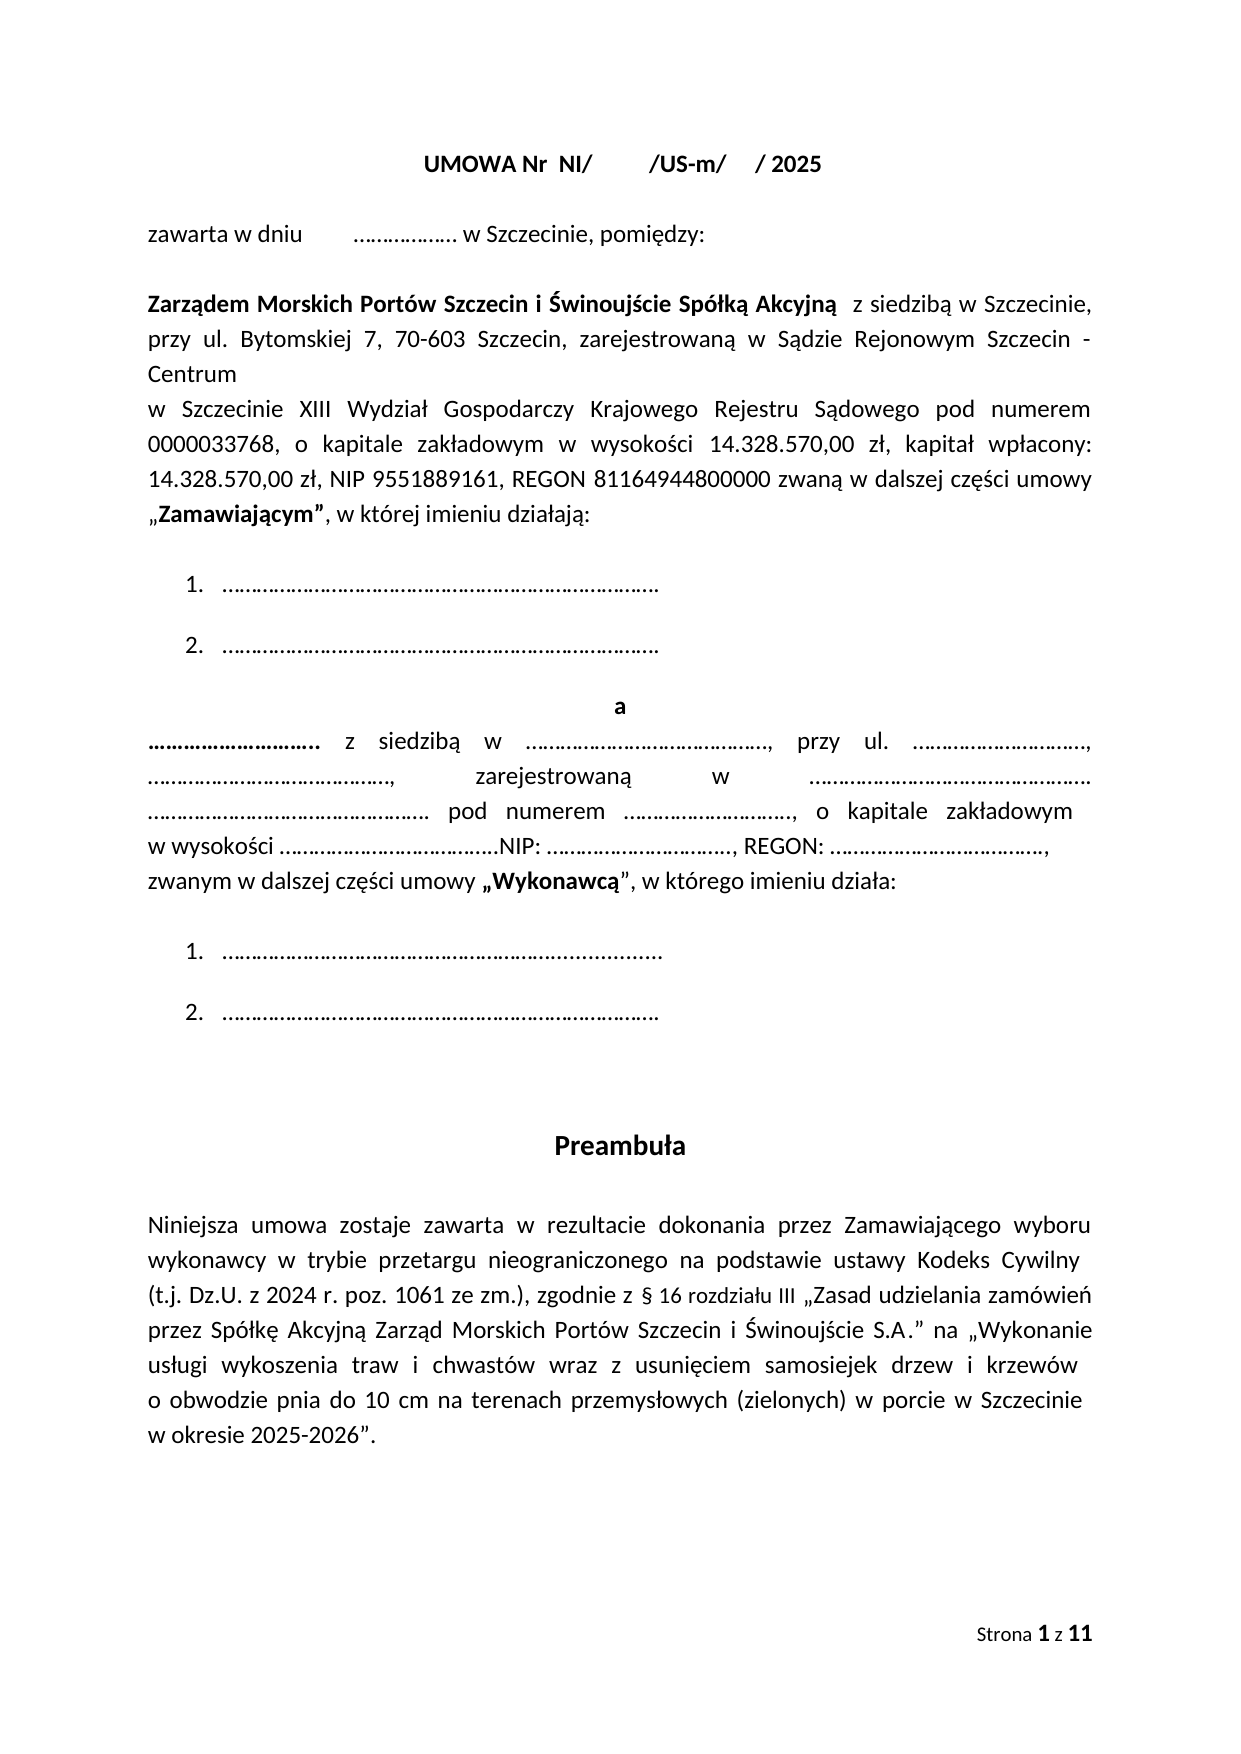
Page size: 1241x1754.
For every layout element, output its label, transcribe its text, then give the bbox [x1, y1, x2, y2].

text zawarta w dniu ……………… w Szczecinie, pomiędzy: [148, 218, 1092, 248]
list …………………………………………………………………. [185, 996, 1092, 1026]
list …………………………………………………………………. [185, 568, 1092, 598]
text ……………………….. z siedzibą w ……………………………………, przy ul. …………………………, ……………………………………, zarejestrowaną w …………………………………………. …………………………………………. pod numerem ……………………….., o kapitale zakładowym w wysokości ………………………………..NIP: ………………………….., REGON: ………………………………., [148, 725, 1092, 860]
text UMOWA Nr NI/ /US-m/ / 2025 [148, 148, 1092, 178]
text Preambuła [148, 1127, 1092, 1162]
list …………………………………………………………………. [185, 629, 1092, 659]
text zwanym w dalszej części umowy „Wykonawcą”, w którego imieniu działa: [148, 865, 1092, 895]
text a [148, 690, 1092, 720]
text Zarządem Morskich Portów Szczecin i Świnoujście Spółką Akcyjną z siedzibą w Szczecinie, przy ul. Bytomskiej 7, 70-603 Szczecin, zarejestrowaną w Sądzie Rejonowym Szczecin - Centrum w Szczecinie XIII Wydział Gospodarczy Krajowego Rejestru Sądowego pod numerem 0000033768, o kapitale zakładowym w wysokości 14.328.570,00 zł, kapitał wpłacony: 14.328.570,00 zł, NIP 9551889161, REGON 81164944800000 zwaną w dalszej części umowy „Zamawiającym”, w której imieniu działają: [148, 288, 1092, 528]
list ………………………………………………….................. [185, 935, 1092, 965]
text Niniejsza umowa zostaje zawarta w rezultacie dokonania przez Zamawiającego wyboru wykonawcy w trybie przetargu nieograniczonego na podstawie ustawy Kodeks Cywilny (t.j. Dz.U. z 2024 r. poz. 1061 ze zm.), zgodnie z § 16 rozdziału III „Zasad udzielania zamówień przez Spółkę Akcyjną Zarząd Morskich Portów Szczecin i Świnoujście S.A.” na „Wykonanie usługi wykoszenia traw i chwastów wraz z usunięciem samosiejek drzew i krzewów o obwodzie pnia do 10 cm na terenach przemysłowych (zielonych) w porcie w Szczecinie w okresie 2025-2026”. [148, 1209, 1092, 1449]
